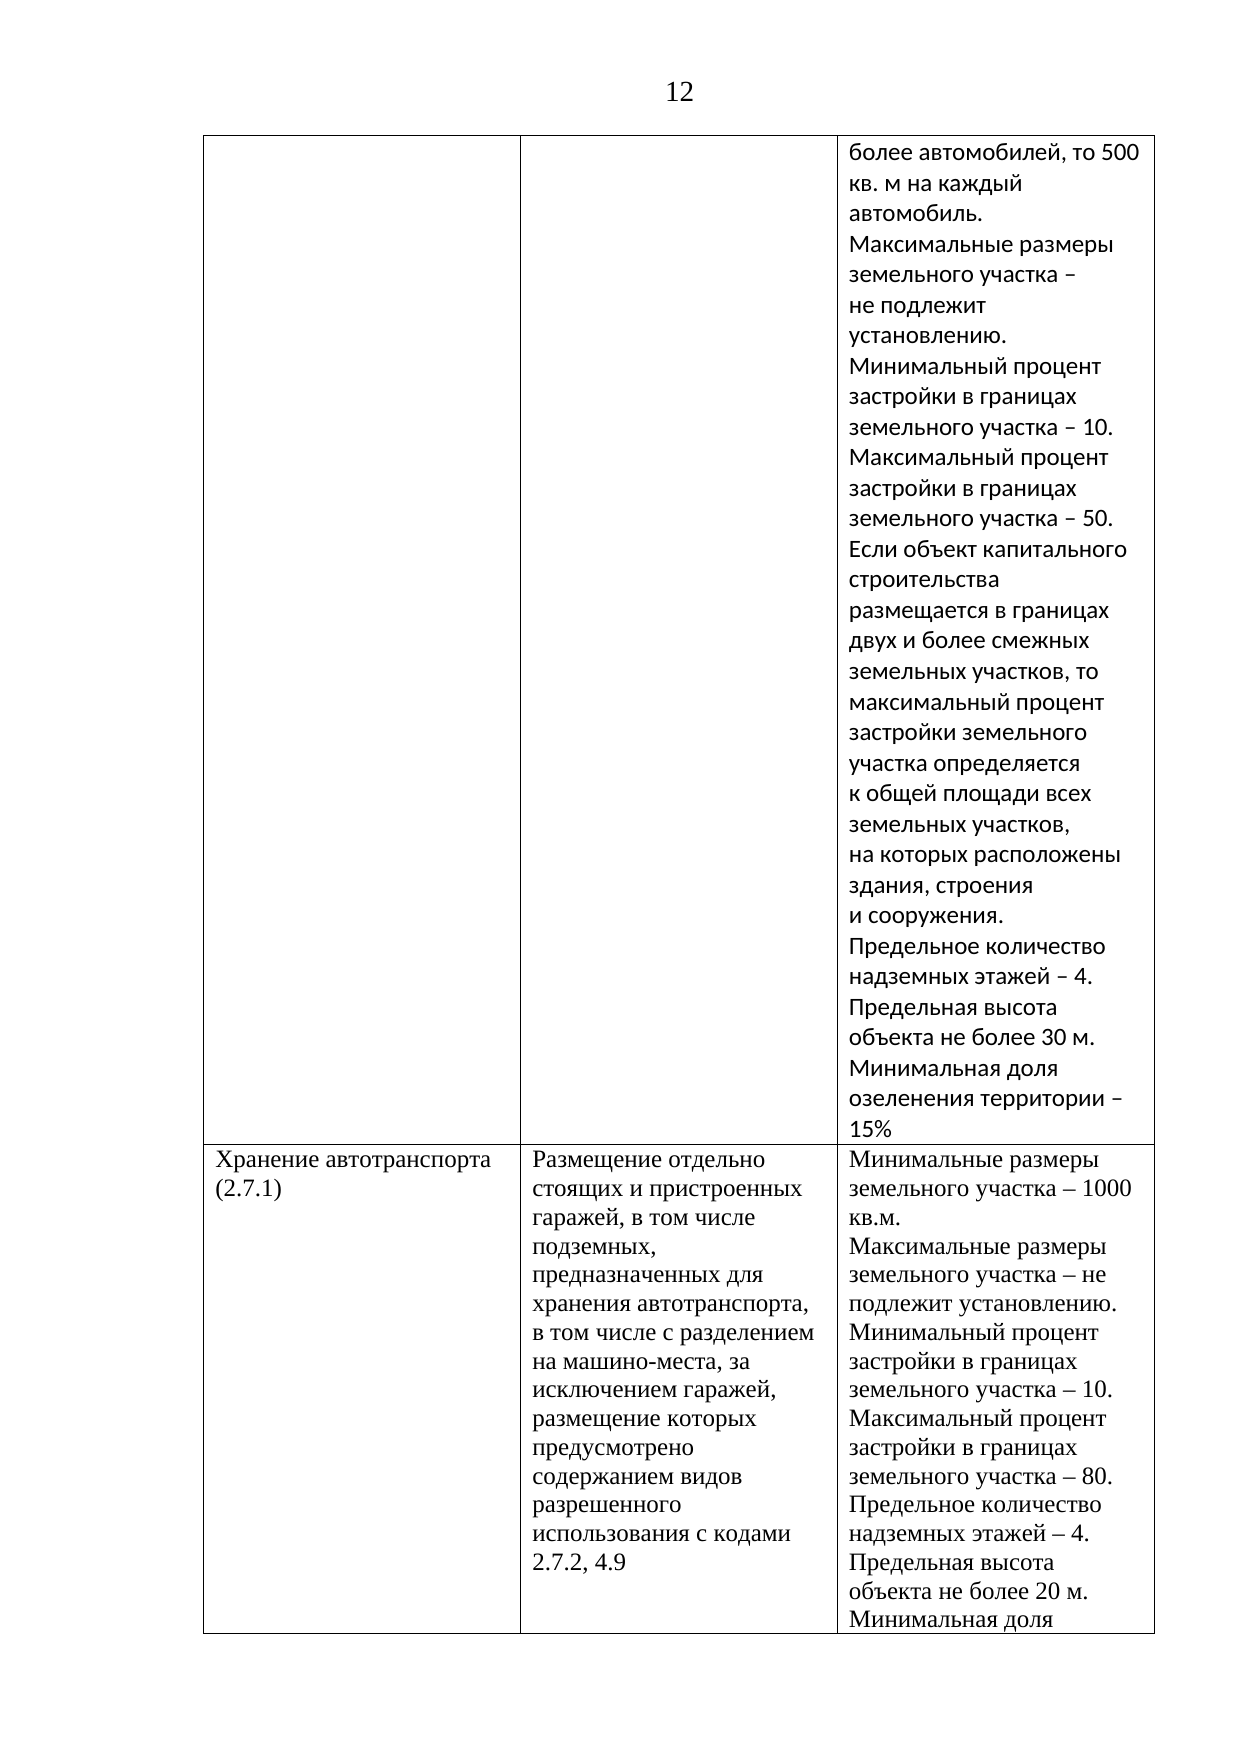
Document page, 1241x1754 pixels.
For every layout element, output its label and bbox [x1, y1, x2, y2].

table_cell [521, 136, 837, 1143]
table_cell [521, 1145, 837, 1633]
table_cell [204, 136, 520, 1143]
table_cell [204, 1145, 520, 1633]
table_cell [838, 136, 1154, 1143]
table_cell [838, 1145, 1154, 1633]
